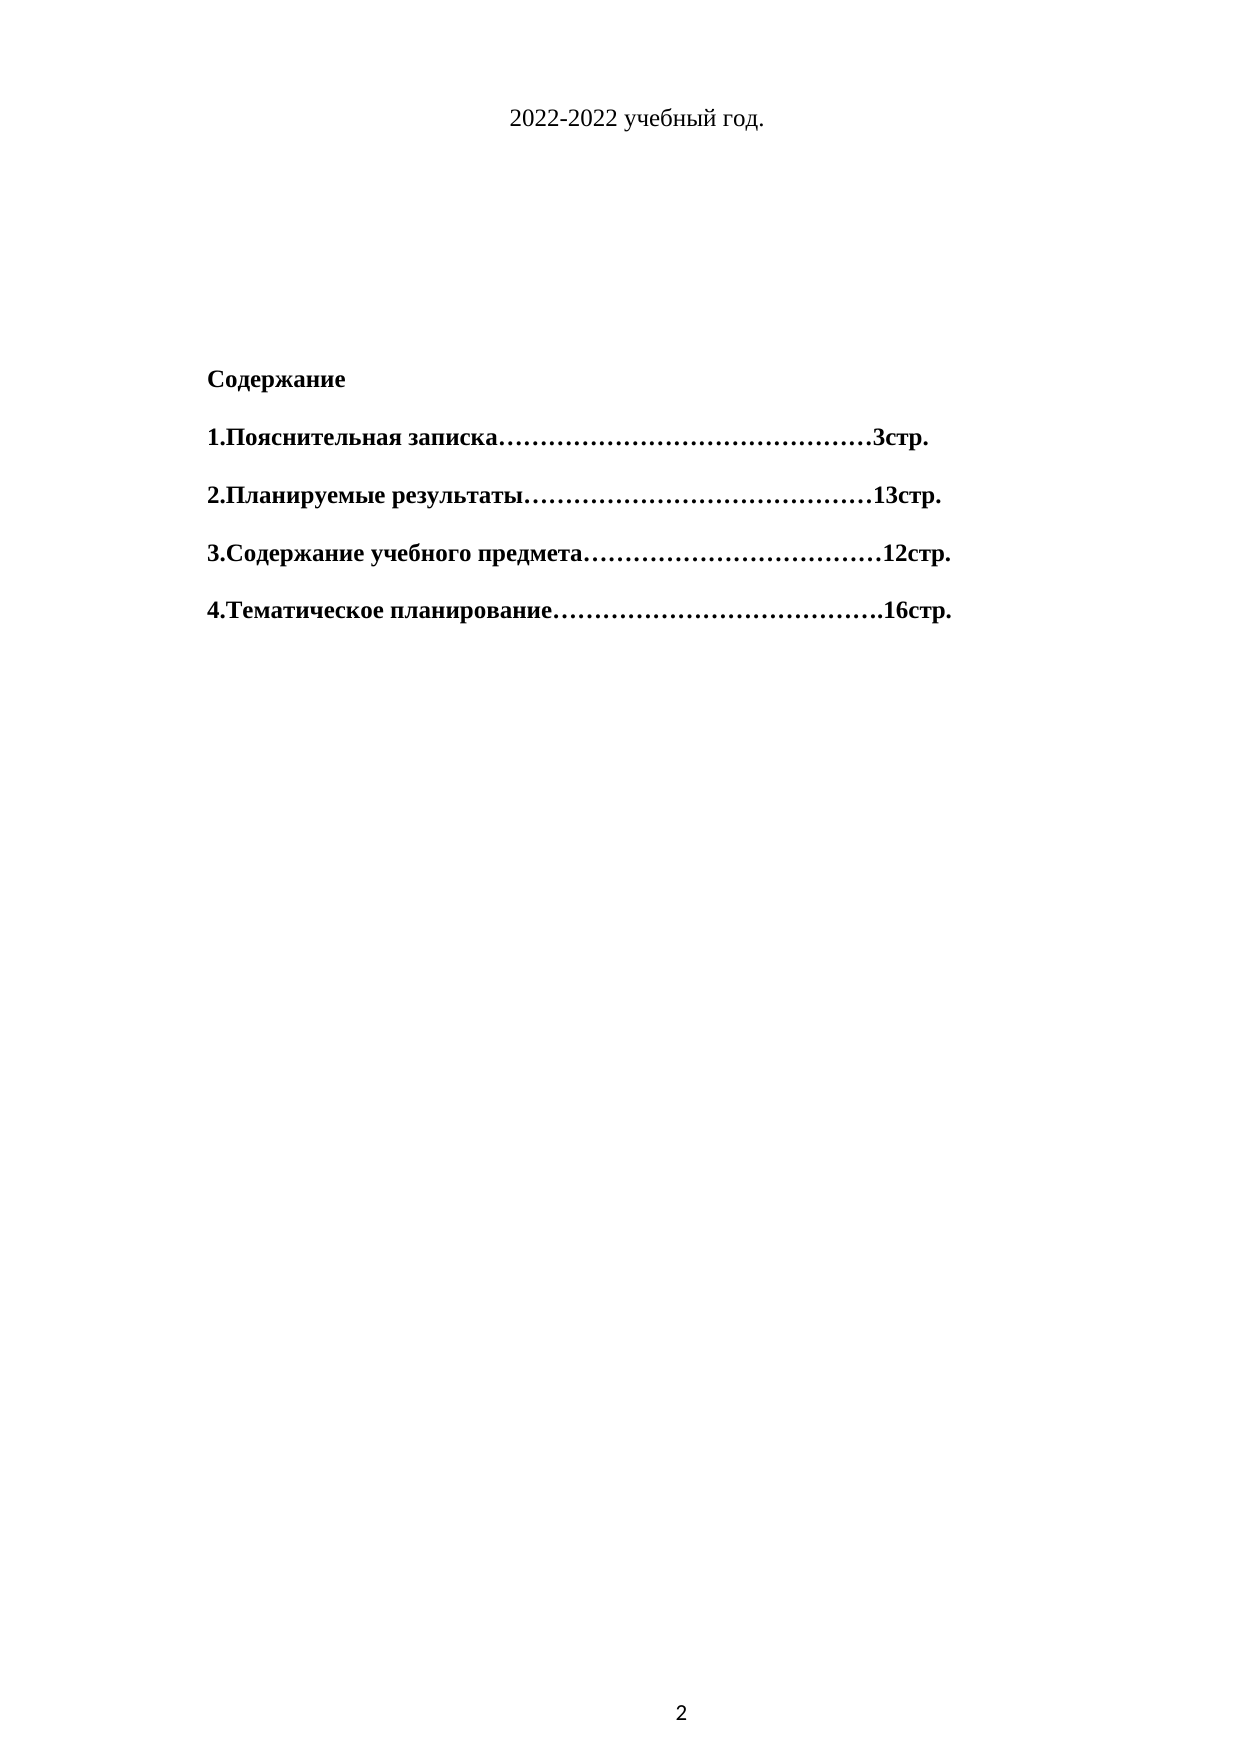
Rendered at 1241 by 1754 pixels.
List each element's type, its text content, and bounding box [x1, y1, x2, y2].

text Содержание [207, 364, 1156, 393]
text 2022-2022 учебный год. [118, 103, 1156, 132]
text 3.Содержание учебного предмета………………………………12стр. [207, 538, 1156, 566]
text 1.Пояснительная записка………………………………………3стр. [207, 422, 1156, 451]
text 2.Планируемые результаты……………………………………13стр. [207, 480, 1156, 508]
text 4.Тематическое планирование………………………………….16стр. [207, 596, 1156, 624]
